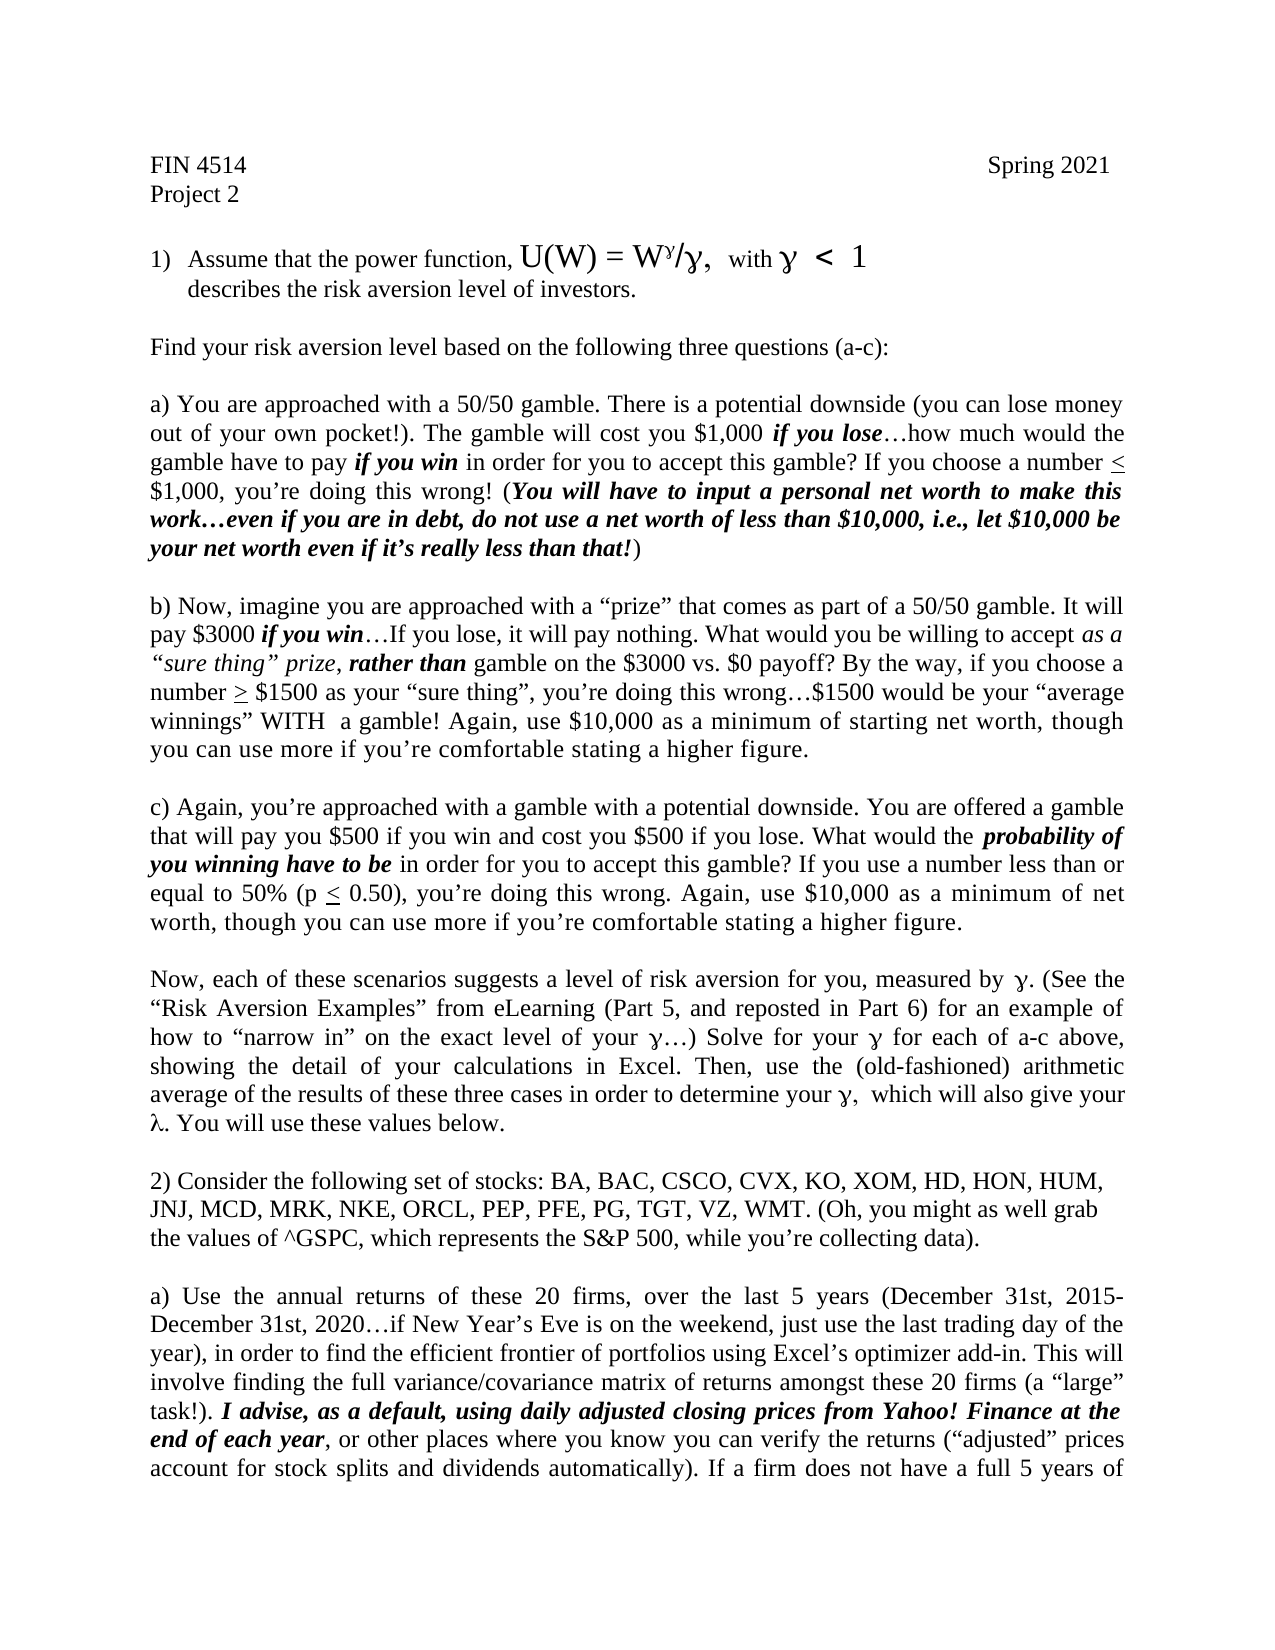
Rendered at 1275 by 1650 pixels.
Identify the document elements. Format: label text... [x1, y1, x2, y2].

list Assume that the power function, U(W) = Wwith  [150, 236, 1125, 274]
text c) Again, you’re approached with a gamble with a potential downside. You are offered a gamble that will pay you $500 if you win and cost you $500 if you lose. What would the probability of you winning have to be in order for you to accept this gamble? If you use a number less than or equal to 50% (p < 0.50), you’re doing this wrong. Again, use $10,000 as a minimum of net worth, though you can use more if you’re comfortable stating a higher figure. [150, 792, 1125, 936]
text FIN 4514 Spring 2021 [150, 150, 1125, 179]
list describes the risk aversion level of investors. [187, 274, 1125, 303]
text Now, each of these scenarios suggests a level of risk aversion for you, measured by . (See the “Risk Aversion Examples” from eLearning (Part 5, and reposted in Part 6) for an example of how to “narrow in” on the exact level of your …) Solve for your  for each of a-c above, showing the detail of your calculations in Excel. Then, use the (old-fashioned) arithmetic average of the results of these three cases in order to determine your which will also give your . You will use these values below. [150, 964, 1125, 1137]
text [150, 1281, 1125, 1482]
text Project 2 [150, 179, 1125, 207]
text a) You are approached with a 50/50 gamble. There is a potential downside (you can lose money out of your own pocket!). The gamble will cost you $1,000 if you lose…how much would the gamble have to pay if you win in order for you to accept this gamble? If you choose a number < $1,000, you’re doing this wrong! (You will have to input a personal net worth to make this work…even if you are in debt, do not use a net worth of less than $10,000, i.e., let $10,000 be your net worth even if it’s really less than that!) [150, 389, 1125, 562]
text 2) Consider the following set of stocks: BA, BAC, CSCO, CVX, KO, XOM, HD, HON, HUM, JNJ, MCD, MRK, NKE, ORCL, PEP, PFE, PG, TGT, VZ, WMT. (Oh, you might as well grab the values of ^GSPC, which represents the S&P 500, while you’re collecting data). [150, 1166, 1125, 1252]
text b) Now, imagine you are approached with a “prize” that comes as part of a 50/50 gamble. It will pay $3000 if you win…If you lose, it will pay nothing. What would you be willing to accept as a “sure thing” prize, rather than gamble on the $3000 vs. $0 payoff? By the way, if you choose a number > $1500 as your “sure thing”, you’re doing this wrong…$1500 would be your “average winnings” WITH a gamble! Again, use $10,000 as a minimum of starting net worth, though you can use more if you’re comfortable stating a higher figure. [150, 591, 1125, 763]
text Find your risk aversion level based on the following three questions (a-c): [150, 332, 1125, 361]
